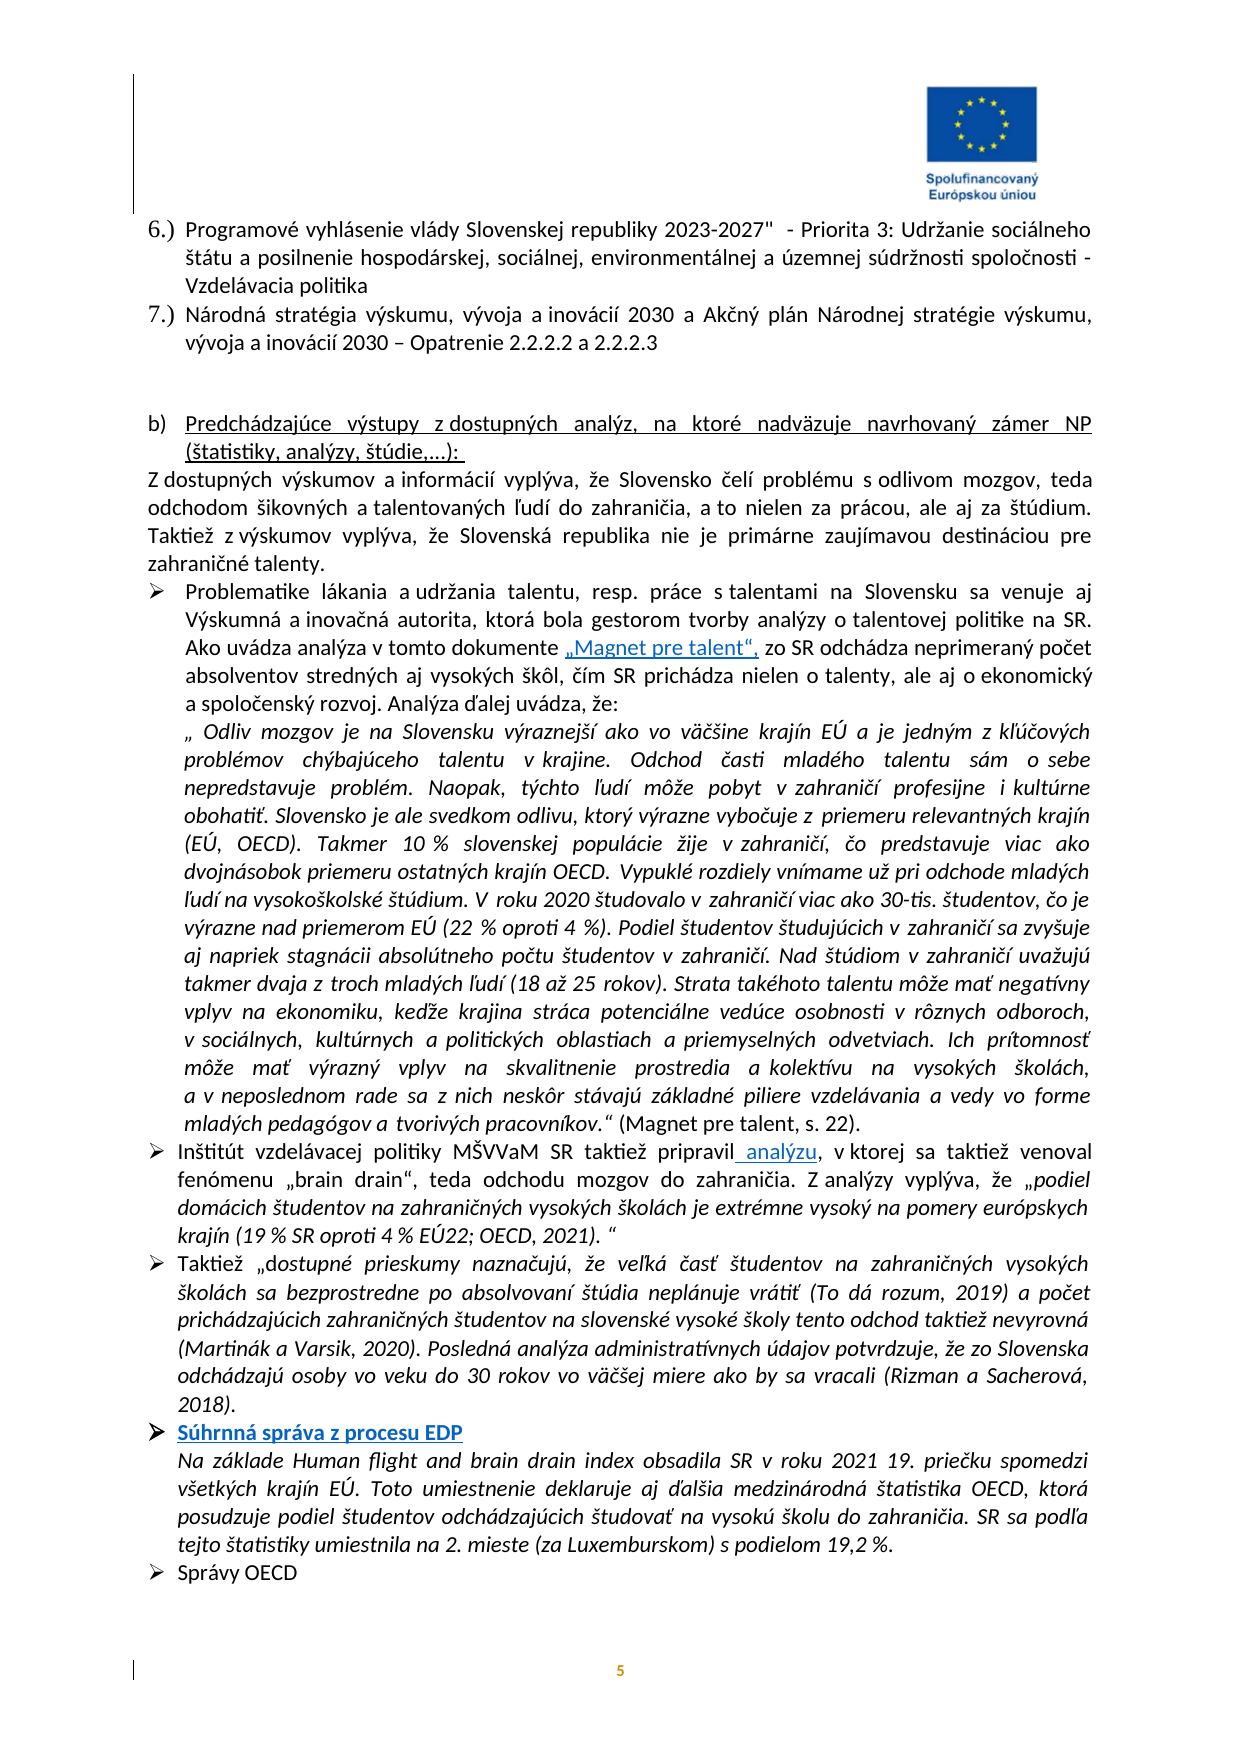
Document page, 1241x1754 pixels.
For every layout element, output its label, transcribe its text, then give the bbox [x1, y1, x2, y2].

list Taktiež „dostupné prieskumy naznačujú, že veľká časť študentov na zahraničných vysokých školách sa bezprostredne po absolvovaní štúdia neplánuje vrátiť (To dá rozum, 2019) a počet prichádzajúcich zahraničných študentov na slovenské vysoké školy tento odchod taktiež nevyrovná (Martinák a Varsik, 2020). Posledná analýza administratívnych údajov potvrdzuje, že zo Slovenska odchádzajú osoby vo veku do 30 rokov vo väčšej miere ako by sa vracali (Rizman a Sacherová, 2018). [148, 1249, 1093, 1418]
list Národná stratégia výskumu, vývoja a inovácií 2030 a Akčný plán Národnej stratégie výskumu, vývoja a inovácií 2030 – Opatrenie 2.2.2.2 a 2.2.2.3 [148, 299, 1093, 356]
list Predchádzajúce výstupy z dostupných analýz, na ktoré nadväzuje navrhovaný zámer NP (štatistiky, analýzy, štúdie,...): [148, 409, 1093, 465]
picture [914, 73, 1049, 214]
text „ Odliv mozgov je na Slovensku výraznejší ako vo väčšine krajín EÚ a je jedným z kľúčových problémov chýbajúceho talentu v krajine. Odchod časti mladého talentu sám o sebe nepredstavuje problém. Naopak, týchto ľudí môže pobyt v zahraničí profesijne i kultúrne obohatiť. Slovensko je ale svedkom odlivu, ktorý výrazne vybočuje z priemeru relevantných krajín (EÚ, OECD). Takmer 10 % slovenskej populácie žije v zahraničí, čo predstavuje viac ako dvojnásobok priemeru ostatných krajín OECD. Vypuklé rozdiely vnímame už pri odchode mladých ľudí na vysokoškolské štúdium. V roku 2020 študovalo v zahraničí viac ako 30-tis. študentov, čo je výrazne nad priemerom EÚ (22 % oproti 4 %). Podiel študentov študujúcich v zahraničí sa zvyšuje aj napriek stagnácii absolútneho počtu študentov v zahraničí. Nad štúdiom v zahraničí uvažujú takmer dvaja z troch mladých ľudí (18 až 25 rokov). Strata takéhoto talentu môže mať negatívny vplyv na ekonomiku, keďže krajina stráca potenciálne vedúce osobnosti v rôznych odboroch, v sociálnych, kultúrnych a politických oblastiach a priemyselných odvetviach. Ich prítomnosť môže mať výrazný vplyv na skvalitnenie prostredia a kolektívu na vysokých školách, a v neposlednom rade sa z nich neskôr stávajú základné piliere vzdelávania a vedy vo forme mladých pedagógov a tvorivých pracovníkov.“ (Magnet pre talent, s. 22). [184, 717, 1093, 1137]
list Na základe Human flight and brain drain index obsadila SR v roku 2021 19. priečku spomedzi všetkých krajín EÚ. Toto umiestnenie deklaruje aj ďalšia medzinárodná štatistika OECD, ktorá posudzuje podiel študentov odchádzajúcich študovať na vysokú školu do zahraničia. SR sa podľa tejto štatistiky umiestnila na 2. mieste (za Luxemburskom) s podielom 19,2 %. [177, 1446, 1093, 1558]
list Programové vyhlásenie vlády Slovenskej republiky 2023-2027" - Priorita 3: Udržanie sociálneho štátu a posilnenie hospodárskej, sociálnej, environmentálnej a územnej súdržnosti spoločnosti - Vzdelávacia politika [148, 214, 1093, 299]
list Problematike lákania a udržania talentu, resp. práce s talentami na Slovensku sa venuje aj Výskumná a inovačná autorita, ktorá bola gestorom tvorby analýzy o talentovej politike na SR. Ako uvádza analýza v tomto dokumente „Magnet pre talent“, zo SR odchádza neprimeraný počet absolventov stredných aj vysokých škôl, čím SR prichádza nielen o talenty, ale aj o ekonomický a spoločenský rozvoj. Analýza ďalej uvádza, že: [148, 577, 1093, 717]
list Správy OECD [148, 1558, 1093, 1586]
text Z dostupných výskumov a informácií vyplýva, že Slovensko čelí problému s odlivom mozgov, teda odchodom šikovných a talentovaných ľudí do zahraničia, a to nielen za prácou, ale aj za štúdium. Taktiež z výskumov vyplýva, že Slovenská republika nie je primárne zaujímavou destináciou pre zahraničné talenty. [148, 465, 1093, 577]
list Inštitút vzdelávacej politiky MŠVVaM SR taktiež pripravil analýzu, v ktorej sa taktiež venoval fenómenu „brain drain“, teda odchodu mozgov do zahraničia. Z analýzy vyplýva, že „podiel domácich študentov na zahraničných vysokých školách je extrémne vysoký na pomery európskych krajín (19 % SR oproti 4 % EÚ22; OECD, 2021). “ [148, 1137, 1093, 1249]
list Súhrnná správa z procesu EDP [148, 1418, 1093, 1446]
